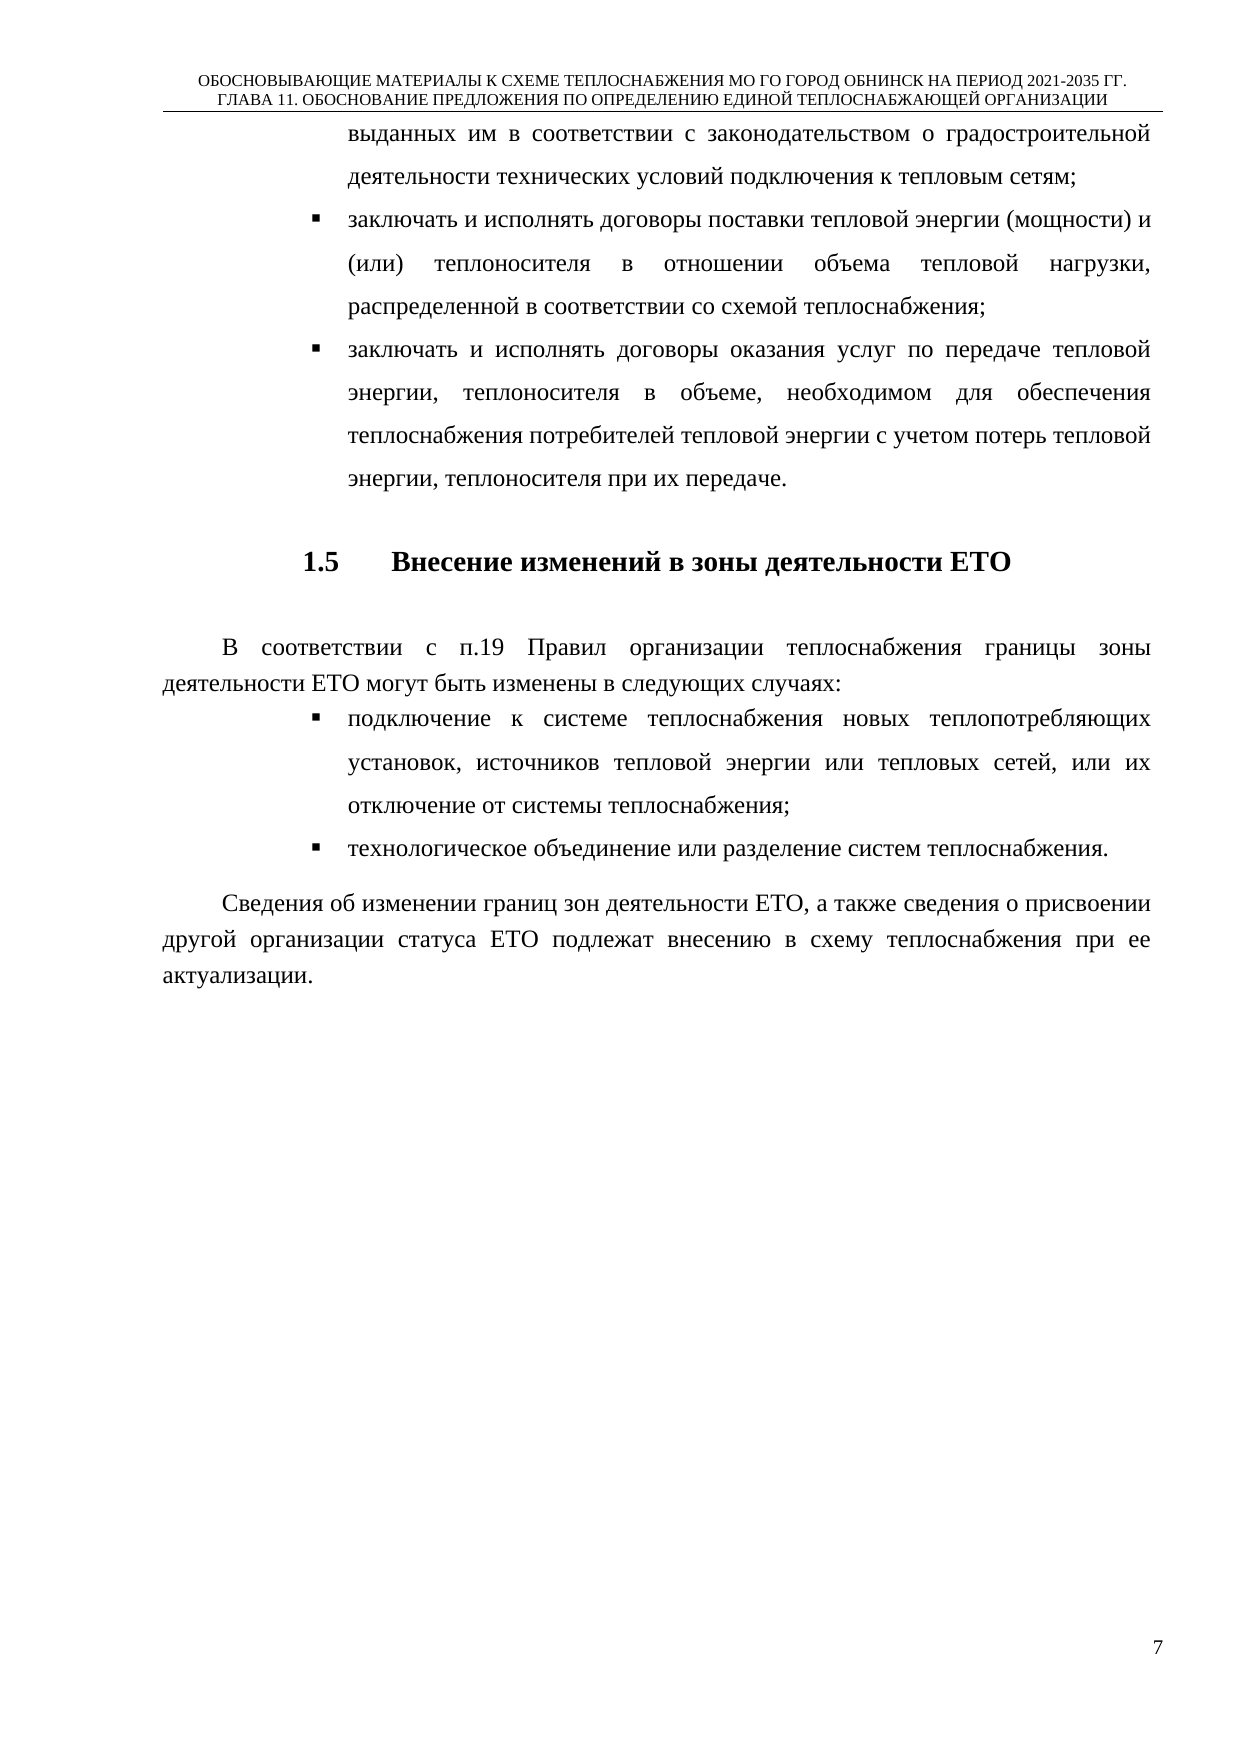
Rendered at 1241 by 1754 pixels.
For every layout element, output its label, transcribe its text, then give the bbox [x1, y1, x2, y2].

text заключать и исполнять договоры оказания услуг по передаче тепловой энергии, теплоносителя в объеме, необходимом для обеспечения теплоснабжения потребителей тепловой энергии с учетом потерь тепловой энергии, теплоносителя при их передаче. [310, 334, 1152, 492]
text В соответствии с п.19 Правил организации теплоснабжения границы зоны деятельности ЕТО могут быть изменены в следующих случаях: [162, 632, 1152, 696]
text Сведения об изменении границ зон деятельности ЕТО, а также сведения о присвоении другой организации статуса ЕТО подлежат внесению в схему теплоснабжения при ее актуализации. [162, 888, 1152, 989]
text технологическое объединение или разделение систем теплоснабжения. [310, 833, 1152, 862]
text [310, 118, 1152, 190]
text подключение к системе теплоснабжения новых теплопотребляющих установок, источников тепловой энергии или тепловых сетей, или их отключение от системы теплоснабжения; [310, 703, 1152, 818]
subtitle Внесение изменений в зоны деятельности ЕТО [162, 544, 1152, 577]
text заключать и исполнять договоры поставки тепловой энергии (мощности) и (или) теплоносителя в отношении объема тепловой нагрузки, распределенной в соответствии со схемой теплоснабжения; [310, 204, 1152, 319]
